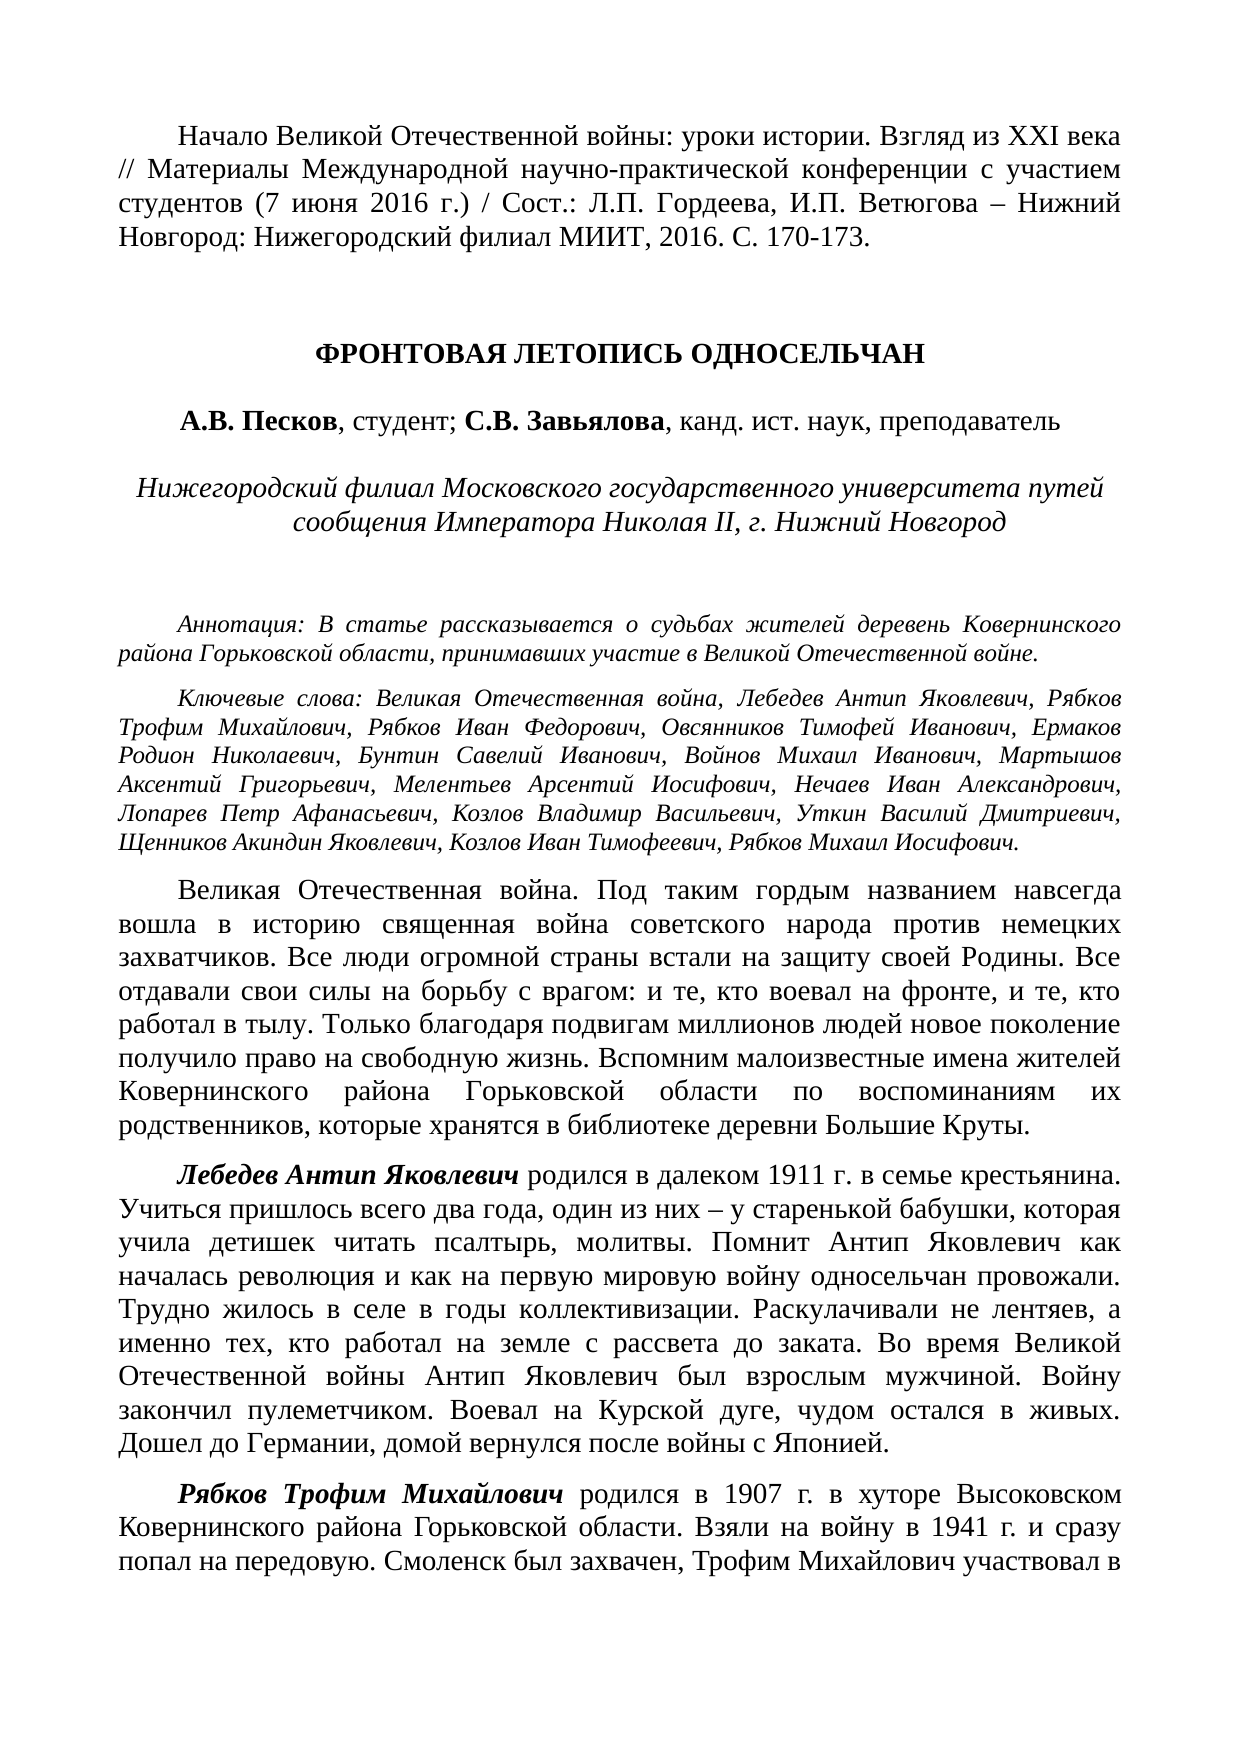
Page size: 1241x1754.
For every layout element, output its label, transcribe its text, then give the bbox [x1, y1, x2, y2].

text Нижегородский филиал Московского государственного университета путей [118, 470, 1122, 504]
text сообщения Императора Николая II, г. Нижний Новгород [118, 504, 1122, 537]
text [118, 1476, 1122, 1576]
text Лебедев Антип Яковлевич родился в далеком 1911 г. в семье крестьянина. Учиться пришлось всего два года, один из них – у старенькой бабушки, которая учила детишек читать псалтырь, молитвы. Помнит Антип Яковлевич как началась революция и как на первую мировую войну односельчан провожали. Трудно жилось в селе в годы коллективизации. Раскулачивали не лентяев, а именно тех, кто работал на земле с рассвета до заката. Во время Великой Отечественной войны Антип Яковлевич был взрослым мужчиной. Войну закончил пулеметчиком. Воевал на Курской дуге, чудом остался в живых. Дошел до Германии, домой вернулся после войны с Японией. [118, 1157, 1122, 1459]
text Начало Великой Отечественной войны: уроки истории. Взгляд из XXI века // Материалы Международной научно-практической конференции с участием студентов (7 июня 2016 г.) / Сост.: Л.П. Гордеева, И.П. Ветюгова – Нижний Новгород: Нижегородский филиал МИИТ, 2016. С. 170-173. [118, 118, 1122, 252]
text А.В. Песков, студент; С.В. Завьялова, канд. ист. наук, преподаватель [118, 403, 1122, 437]
text Великая Отечественная война. Под таким гордым названием навсегда вошла в историю священная война советского народа против немецких захватчиков. Все люди огромной страны встали на защиту своей Родины. Все отдавали свои силы на борьбу с врагом: и те, кто воевал на фронте, и те, кто работал в тылу. Только благодаря подвигам миллионов людей новое поколение получило право на свободную жизнь. Вспомним малоизвестные имена жителей Ковернинского района Горьковской области по воспоминаниям их родственников, которые хранятся в библиотеке деревни Большие Круты. [118, 872, 1122, 1141]
text ФРОНТОВАЯ ЛЕТОПИСЬ ОДНОСЕЛЬЧАН [118, 336, 1122, 369]
text Аннотация: В статье рассказывается о судьбах жителей деревень Ковернинского района Горьковской области, принимавших участие в Великой Отечественной войне. [118, 609, 1122, 666]
text Ключевые слова: Великая Отечественная война, Лебедев Антип Яковлевич, Рябков Трофим Михайлович, Рябков Иван Федорович, Овсянников Тимофей Иванович, Ермаков Родион Николаевич, Бунтин Савелий Иванович, Войнов Михаил Иванович, Мартышов Аксентий Григорьевич, Мелентьев Арсентий Иосифович, Нечаев Иван Александрович, Лопарев Петр Афанасьевич, Козлов Владимир Васильевич, Уткин Василий Дмитриевич, Щенников Акиндин Яковлевич, Козлов Иван Тимофеевич, Рябков Михаил Иосифович. [118, 683, 1122, 856]
